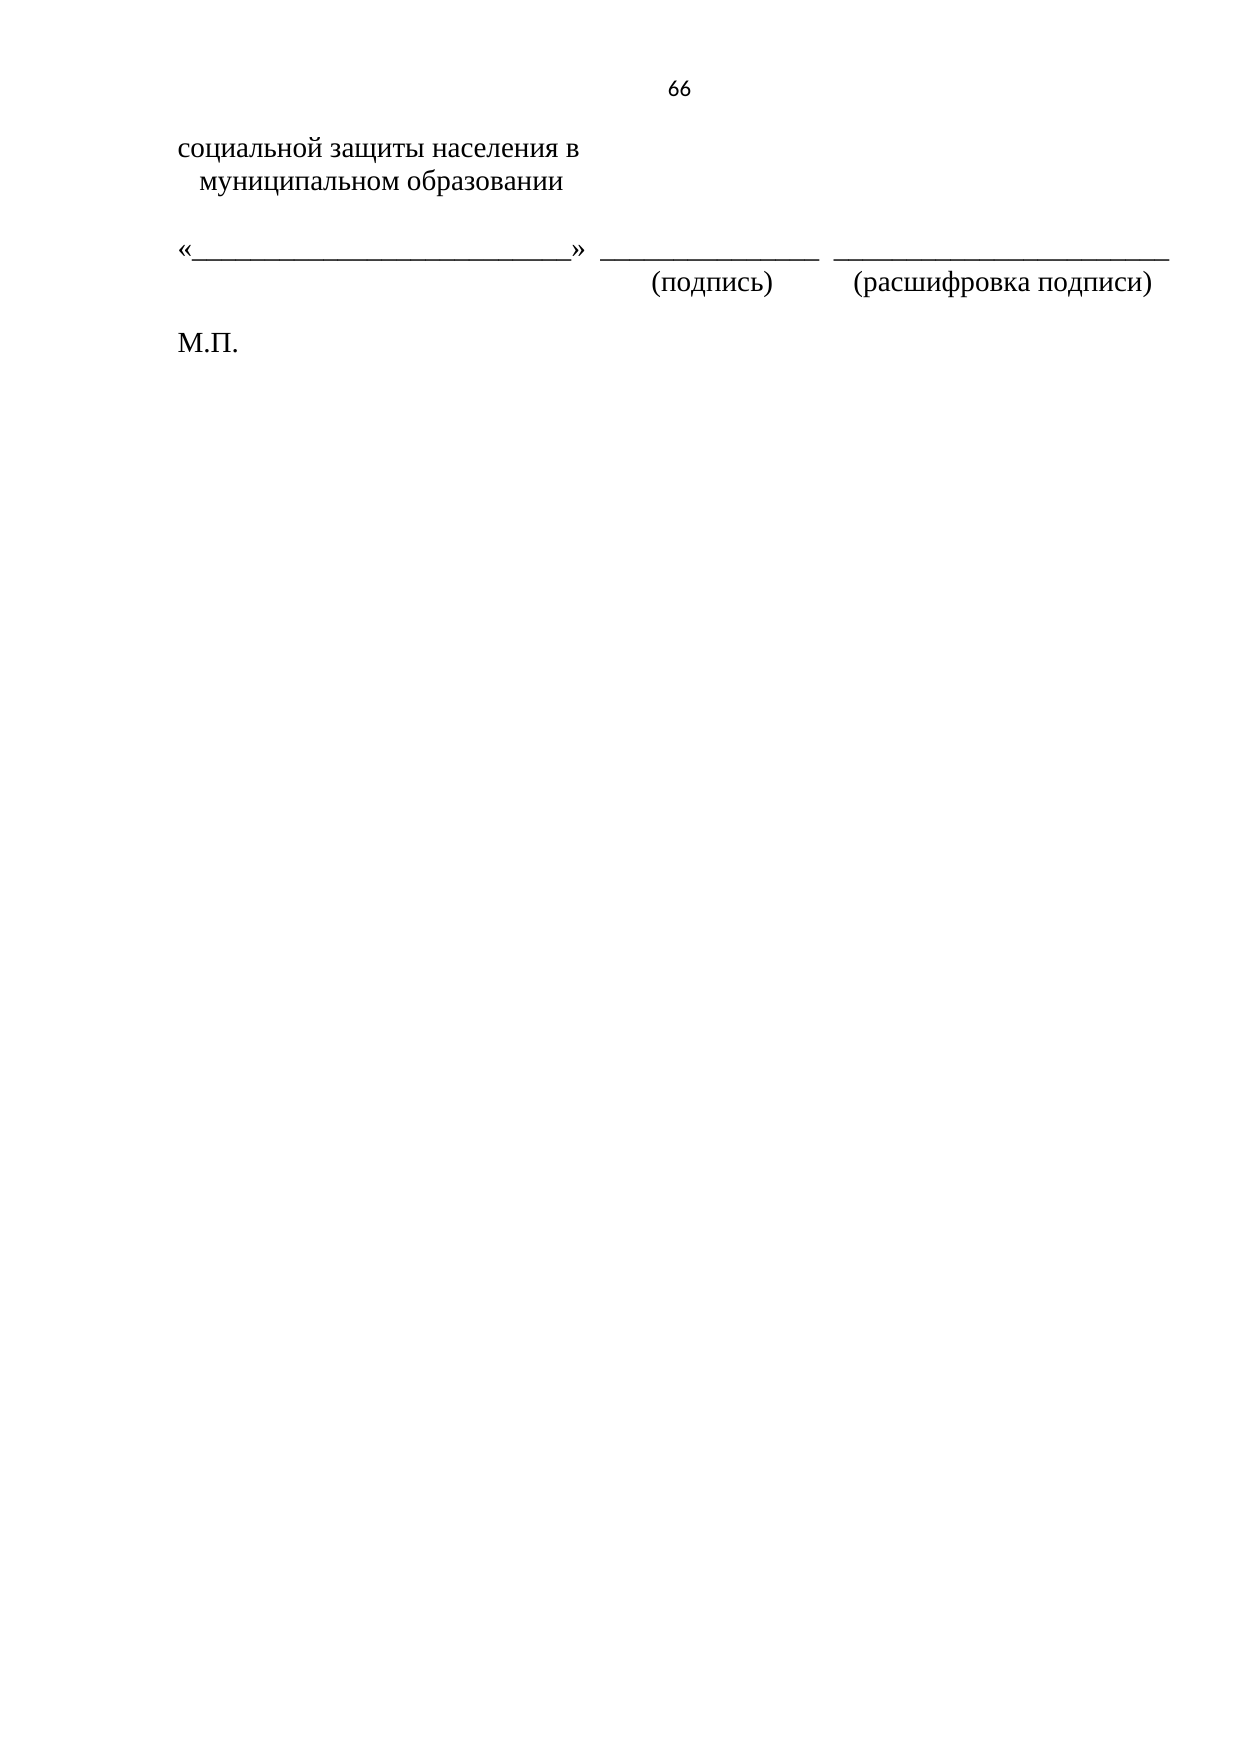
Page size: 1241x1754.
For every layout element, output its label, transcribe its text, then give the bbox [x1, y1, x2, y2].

text М.П. [177, 326, 1181, 359]
text социальной защиты населения в [177, 130, 1181, 163]
text (подпись) (расшифровка подписи) [177, 264, 1181, 298]
text муниципальном образовании [177, 163, 1181, 197]
text «__________________________» _______________ _______________________ [177, 231, 1181, 264]
